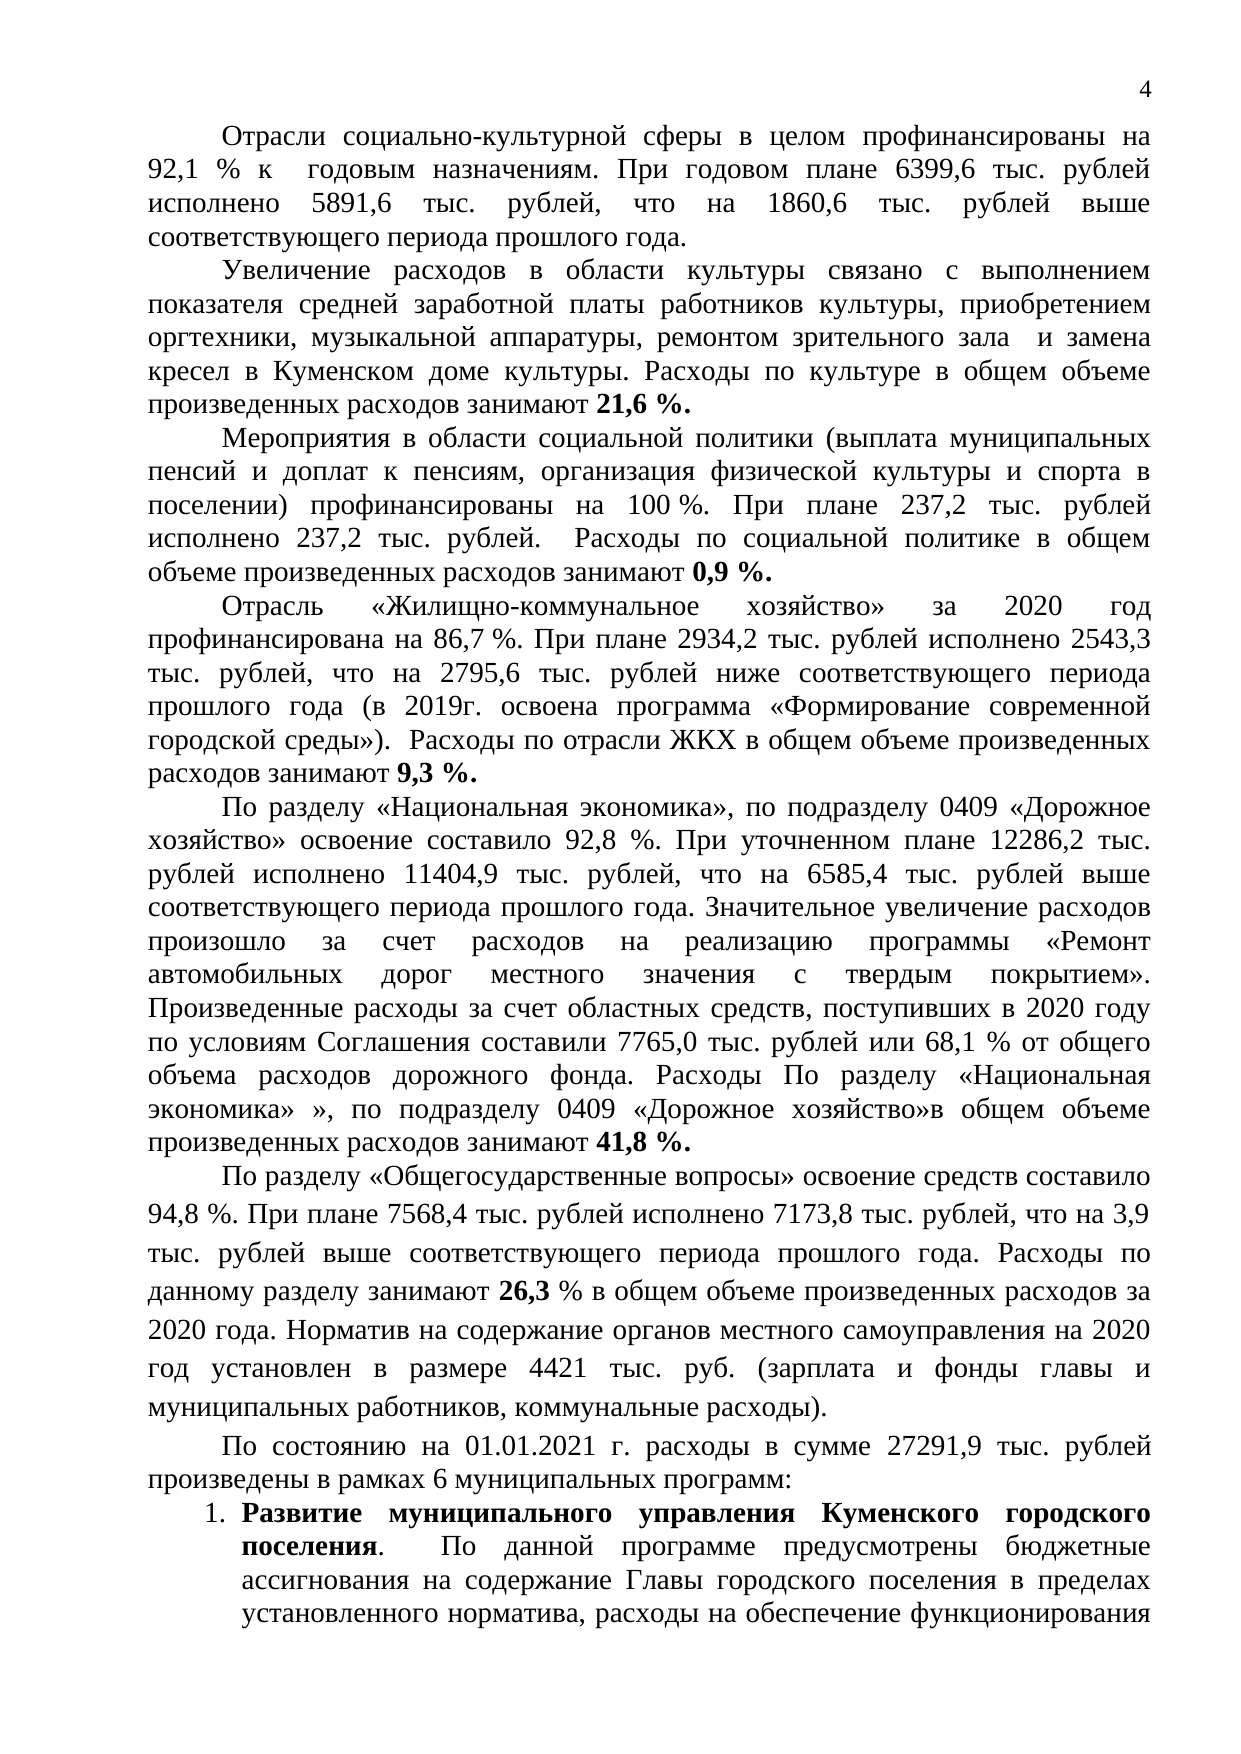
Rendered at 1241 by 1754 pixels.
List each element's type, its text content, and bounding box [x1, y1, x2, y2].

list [204, 1495, 1152, 1629]
text По разделу «Национальная экономика», по подразделу 0409 «Дорожное хозяйство» освоение составило 92,8 %. При уточненном плане 12286,2 тыс. рублей исполнено 11404,9 тыс. рублей, что на 6585,4 тыс. рублей выше соответствующего периода прошлого года. Значительное увеличение расходов произошло за счет расходов на реализацию программы «Ремонт автомобильных дорог местного значения с твердым покрытием». Произведенные расходы за счет областных средств, поступивших в 2020 году по условиям Соглашения составили 7765,0 тыс. рублей или 68,1 % от общего объема расходов дорожного фонда. Расходы По разделу «Национальная экономика» », по подразделу 0409 «Дорожное хозяйство»в общем объеме произведенных расходов занимают 41,8 %. [148, 789, 1152, 1158]
text Отрасли социально-культурной сферы в целом профинансированы на 92,1 % к годовым назначениям. При годовом плане 6399,6 тыс. рублей исполнено 5891,6 тыс. рублей, что на 1860,6 тыс. рублей выше соответствующего периода прошлого года. [148, 118, 1152, 252]
text Мероприятия в области социальной политики (выплата муниципальных пенсий и доплат к пенсиям, организация физической культуры и спорта в поселении) профинансированы на 100 %. При плане 237,2 тыс. рублей исполнено 237,2 тыс. рублей. Расходы по социальной политике в общем объеме произведенных расходов занимают 0,9 %. [148, 420, 1152, 588]
text Увеличение расходов в области культуры связано с выполнением показателя средней заработной платы работников культуры, приобретением оргтехники, музыкальной аппаратуры, ремонтом зрительного зала и замена кресел в Куменском доме культуры. Расходы по культуре в общем объеме произведенных расходов занимают 21,6 %. [148, 252, 1152, 420]
text По разделу «Общегосударственные вопросы» освоение средств составило 94,8 %. При плане 7568,4 тыс. рублей исполнено 7173,8 тыс. рублей, что на 3,9 тыс. рублей выше соответствующего периода прошлого года. Расходы по данному разделу занимают 26,3 % в общем объеме произведенных расходов за 2020 года. Норматив на содержание органов местного самоуправления на 2020 год установлен в размере 4421 тыс. руб. (зарплата и фонды главы и муниципальных работников, коммунальные расходы). [148, 1158, 1152, 1423]
text По состоянию на 01.01.2021 г. расходы в сумме 27291,9 тыс. рублей произведены в рамках 6 муниципальных программ: [148, 1428, 1152, 1495]
text Отрасль «Жилищно-коммунальное хозяйство» за 2020 год профинансирована на 86,7 %. При плане 2934,2 тыс. рублей исполнено 2543,3 тыс. рублей, что на 2795,6 тыс. рублей ниже соответствующего периода прошлого года (в 2019г. освоена программа «Формирование современной городской среды»). Расходы по отрасли ЖКХ в общем объеме произведенных расходов занимают 9,3 %. [148, 588, 1152, 789]
